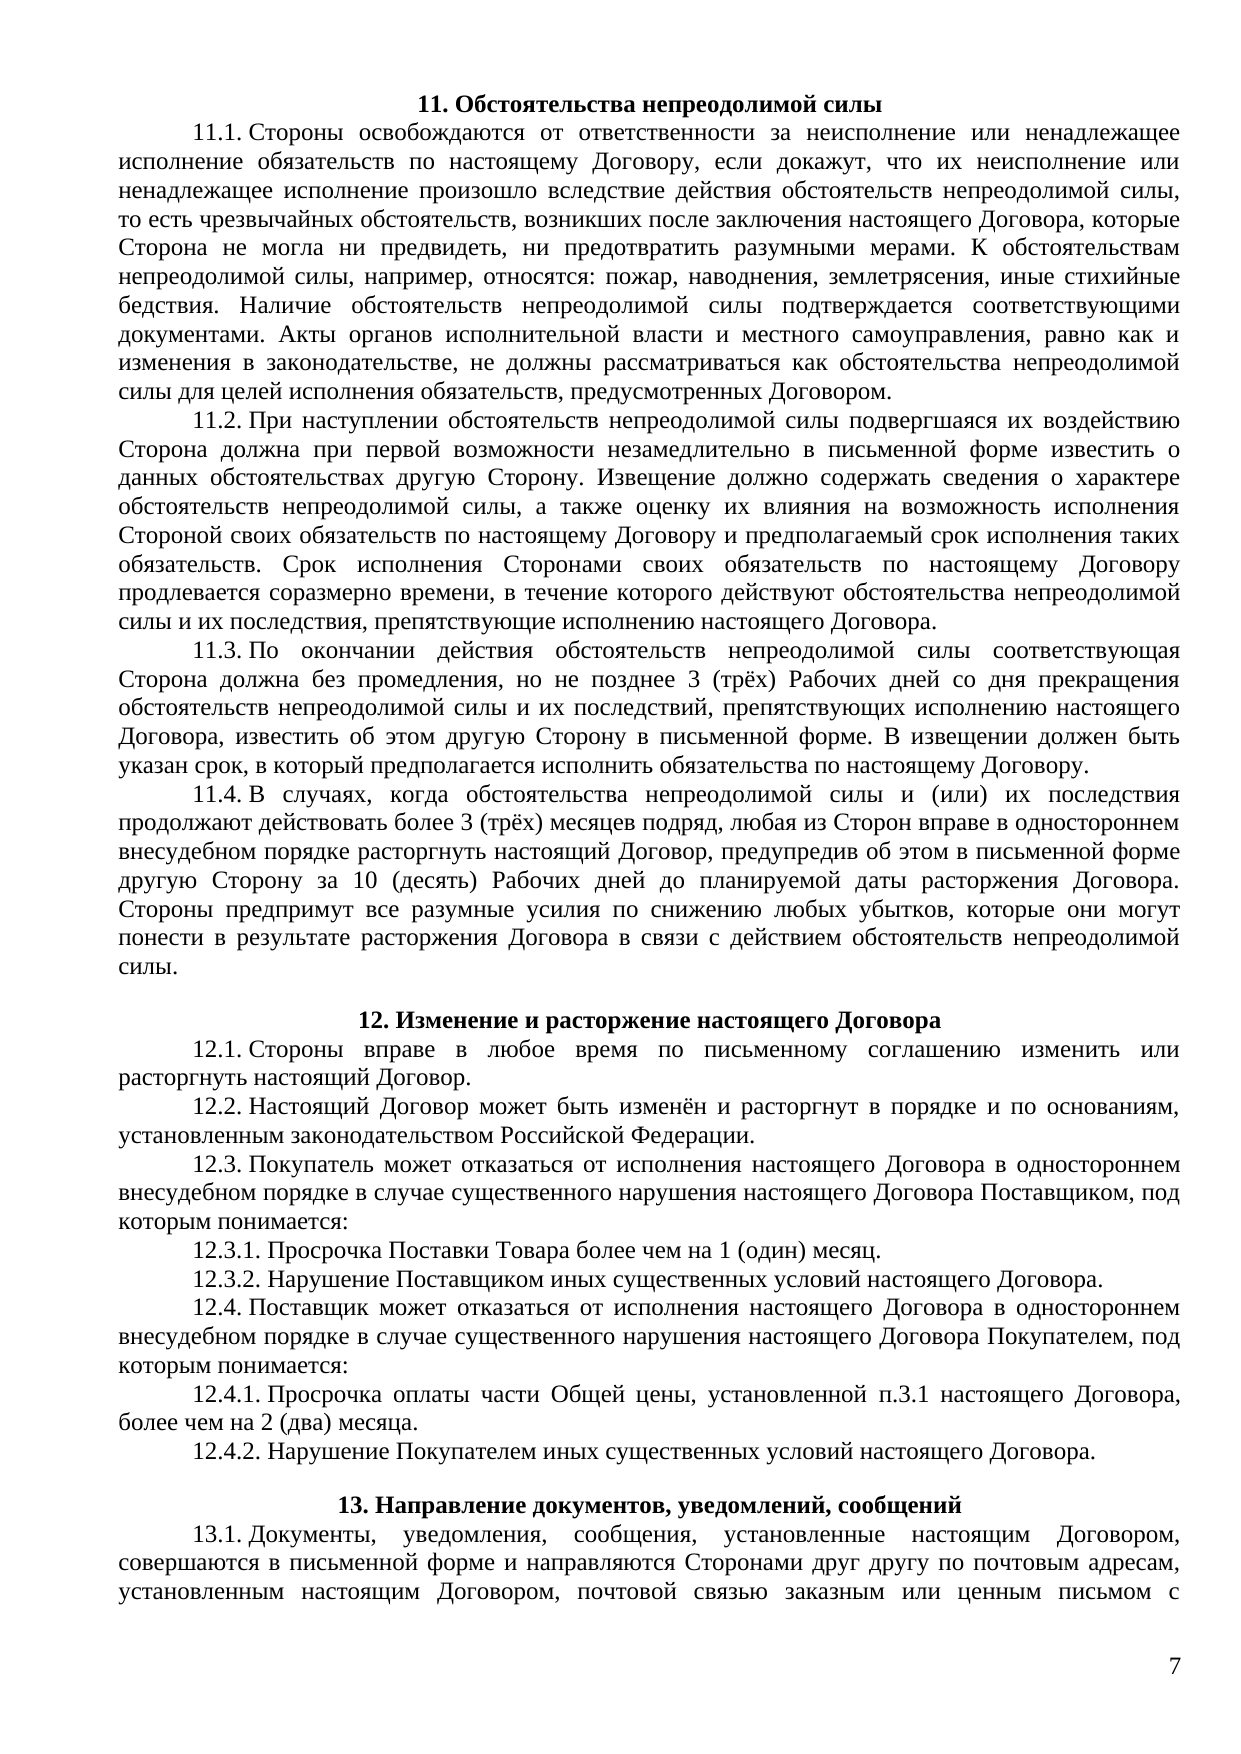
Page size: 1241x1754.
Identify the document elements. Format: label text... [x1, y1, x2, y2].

list В случаях, когда обстоятельства непреодолимой силы и (или) их последствия продолжают действовать более 3 (трёх) месяцев подряд, любая из Сторон вправе в одностороннем внесудебном порядке расторгнуть настоящий Договор, предупредив об этом в письменной форме другую Сторону за 10 (десять) Рабочих дней до планируемой даты расторжения Договора. Стороны предпримут все разумные усилия по снижению любых убытков, которые они могут понести в результате расторжения Договора в связи с действием обстоятельств непреодолимой силы. [118, 779, 1181, 980]
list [118, 1519, 1181, 1605]
list Настоящий Договор может быть изменён и расторгнут в порядке и по основаниям, установленным законодательством Российской Федерации. [118, 1091, 1181, 1149]
list Изменение и расторжение настоящего Договора [118, 1005, 1181, 1034]
list Поставщик может отказаться от исполнения настоящего Договора в одностороннем внесудебном порядке в случае существенного нарушения настоящего Договора Покупателем, под которым понимается: [118, 1292, 1181, 1379]
list Нарушение Покупателем иных существенных условий настоящего Договора. [118, 1436, 1181, 1465]
list Направление документов, уведомлений, сообщений [118, 1490, 1181, 1519]
list Стороны освобождаются от ответственности за неисполнение или ненадлежащее исполнение обязательств по настоящему Договору, если докажут, что их неисполнение или ненадлежащее исполнение произошло вследствие действия обстоятельств непреодолимой силы, то есть чрезвычайных обстоятельств, возникших после заключения настоящего Договора, которые Сторона не могла ни предвидеть, ни предотвратить разумными мерами. К обстоятельствам непреодолимой силы, например, относятся: пожар, наводнения, землетрясения, иные стихийные бедствия. Наличие обстоятельств непреодолимой силы подтверждается соответствующими документами. Акты органов исполнительной власти и местного самоуправления, равно как и изменения в законодательстве, не должны рассматриваться как обстоятельства непреодолимой силы для целей исполнения обязательств, предусмотренных Договором. [118, 117, 1181, 405]
list Стороны вправе в любое время по письменному соглашению изменить или расторгнуть настоящий Договор. [118, 1034, 1181, 1091]
list Обстоятельства непреодолимой силы [118, 89, 1181, 117]
list Покупатель может отказаться от исполнения настоящего Договора в одностороннем внесудебном порядке в случае существенного нарушения настоящего Договора Поставщиком, под которым понимается: [118, 1149, 1181, 1235]
list Нарушение Поставщиком иных существенных условий настоящего Договора. [118, 1264, 1181, 1292]
list Просрочка оплаты части Общей цены, установленной п.3.1 настоящего Договора, более чем на 2 (два) месяца. [118, 1379, 1181, 1436]
list Просрочка Поставки Товара более чем на 1 (один) месяц. [118, 1235, 1181, 1264]
list По окончании действия обстоятельств непреодолимой силы соответствующая Сторона должна без промедления, но не позднее 3 (трёх) Рабочих дней со дня прекращения обстоятельств непреодолимой силы и их последствий, препятствующих исполнению настоящего Договора, известить об этом другую Сторону в письменной форме. В извещении должен быть указан срок, в который предполагается исполнить обязательства по настоящему Договору. [118, 635, 1181, 779]
list При наступлении обстоятельств непреодолимой силы подвергшаяся их воздействию Сторона должна при первой возможности незамедлительно в письменной форме известить о данных обстоятельствах другую Сторону. Извещение должно содержать сведения о характере обстоятельств непреодолимой силы, а также оценку их влияния на возможность исполнения Стороной своих обязательств по настоящему Договору и предполагаемый срок исполнения таких обязательств. Срок исполнения Сторонами своих обязательств по настоящему Договору продлевается соразмерно времени, в течение которого действуют обстоятельства непреодолимой силы и их последствия, препятствующие исполнению настоящего Договора. [118, 405, 1181, 635]
